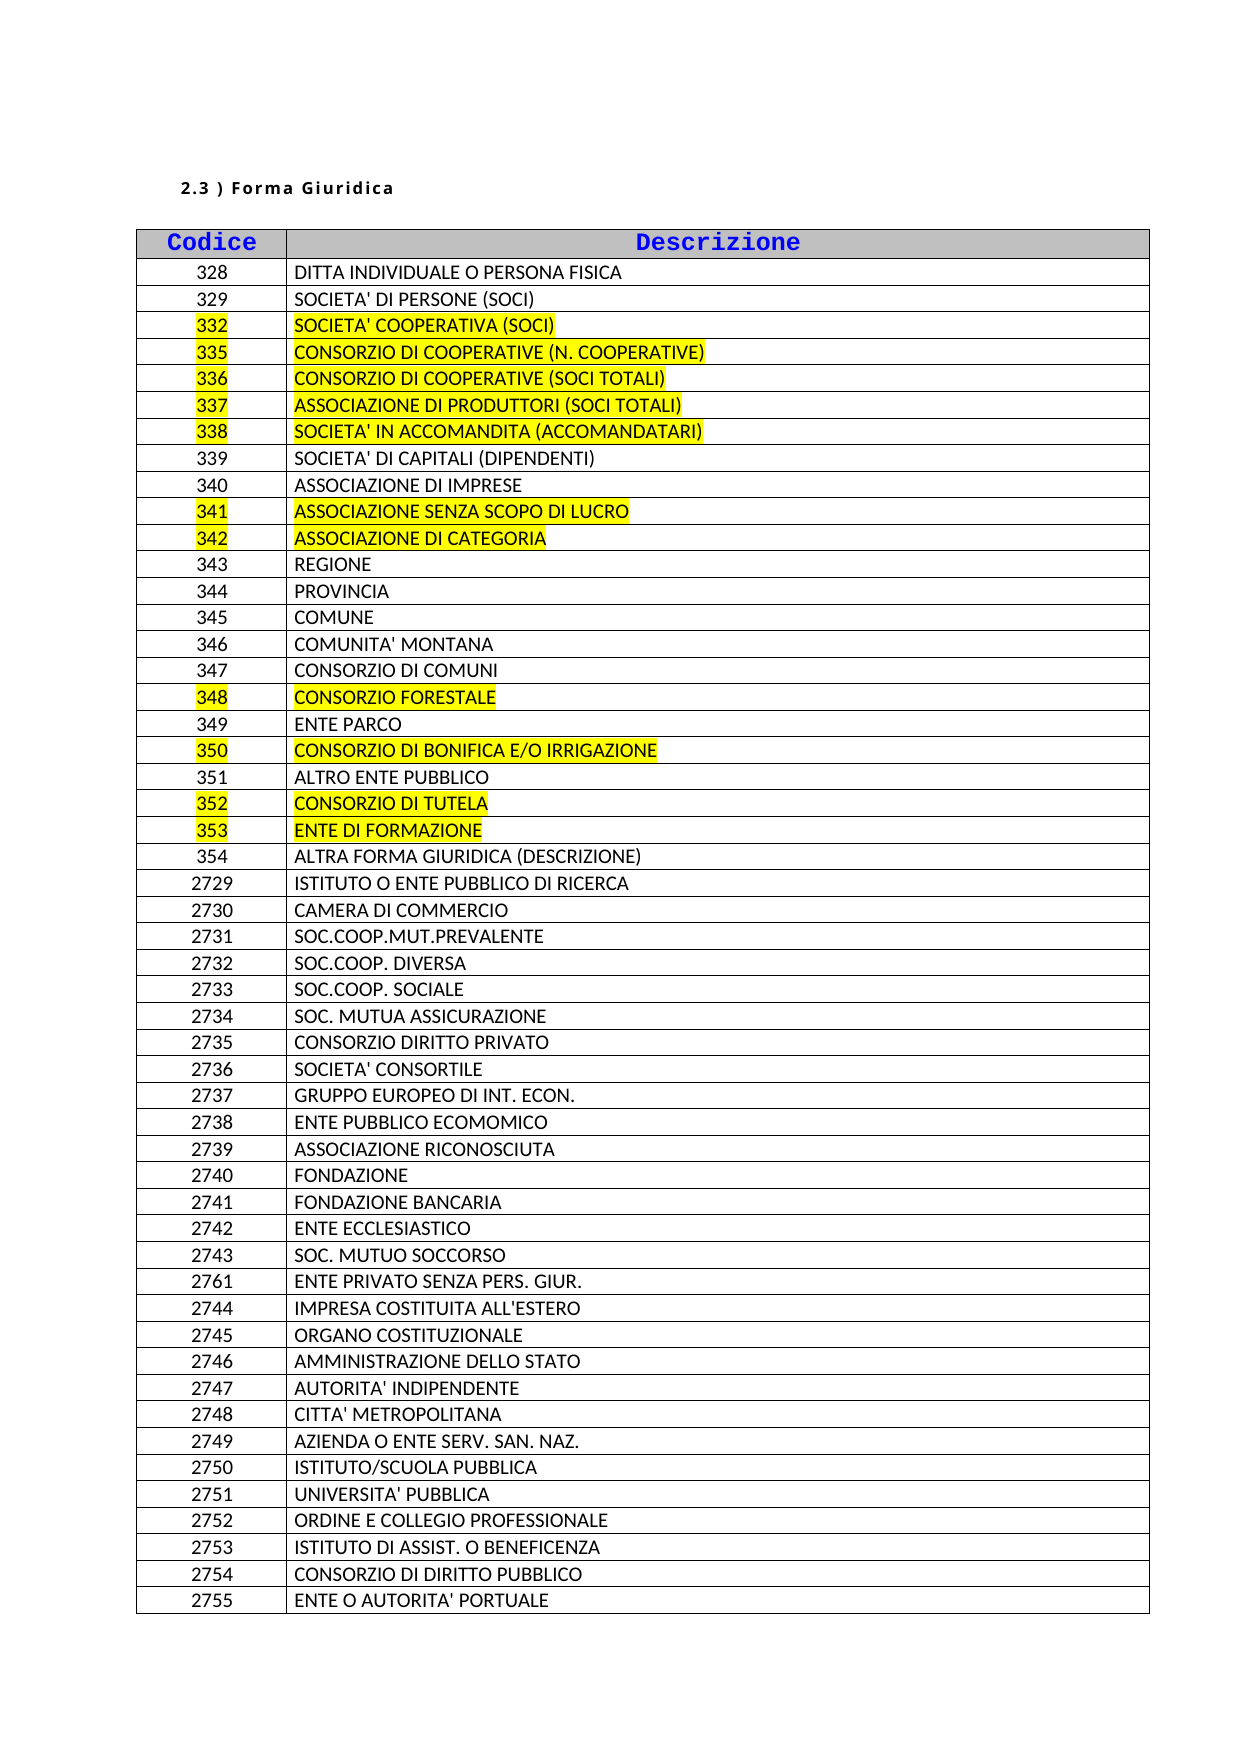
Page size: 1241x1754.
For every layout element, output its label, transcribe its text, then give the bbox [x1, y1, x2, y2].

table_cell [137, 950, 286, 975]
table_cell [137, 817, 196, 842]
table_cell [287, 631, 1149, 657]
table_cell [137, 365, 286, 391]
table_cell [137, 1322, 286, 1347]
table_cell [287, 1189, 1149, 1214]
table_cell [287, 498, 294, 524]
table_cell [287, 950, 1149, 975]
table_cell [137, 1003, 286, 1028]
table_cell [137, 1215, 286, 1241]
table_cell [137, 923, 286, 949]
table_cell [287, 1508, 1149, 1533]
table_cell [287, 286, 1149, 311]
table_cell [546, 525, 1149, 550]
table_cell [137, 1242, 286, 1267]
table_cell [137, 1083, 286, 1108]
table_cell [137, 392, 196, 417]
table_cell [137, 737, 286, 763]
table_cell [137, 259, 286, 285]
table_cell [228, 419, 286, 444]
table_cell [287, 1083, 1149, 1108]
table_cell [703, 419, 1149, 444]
subtitle 2.3 ) Forma Giuridica [181, 177, 1122, 199]
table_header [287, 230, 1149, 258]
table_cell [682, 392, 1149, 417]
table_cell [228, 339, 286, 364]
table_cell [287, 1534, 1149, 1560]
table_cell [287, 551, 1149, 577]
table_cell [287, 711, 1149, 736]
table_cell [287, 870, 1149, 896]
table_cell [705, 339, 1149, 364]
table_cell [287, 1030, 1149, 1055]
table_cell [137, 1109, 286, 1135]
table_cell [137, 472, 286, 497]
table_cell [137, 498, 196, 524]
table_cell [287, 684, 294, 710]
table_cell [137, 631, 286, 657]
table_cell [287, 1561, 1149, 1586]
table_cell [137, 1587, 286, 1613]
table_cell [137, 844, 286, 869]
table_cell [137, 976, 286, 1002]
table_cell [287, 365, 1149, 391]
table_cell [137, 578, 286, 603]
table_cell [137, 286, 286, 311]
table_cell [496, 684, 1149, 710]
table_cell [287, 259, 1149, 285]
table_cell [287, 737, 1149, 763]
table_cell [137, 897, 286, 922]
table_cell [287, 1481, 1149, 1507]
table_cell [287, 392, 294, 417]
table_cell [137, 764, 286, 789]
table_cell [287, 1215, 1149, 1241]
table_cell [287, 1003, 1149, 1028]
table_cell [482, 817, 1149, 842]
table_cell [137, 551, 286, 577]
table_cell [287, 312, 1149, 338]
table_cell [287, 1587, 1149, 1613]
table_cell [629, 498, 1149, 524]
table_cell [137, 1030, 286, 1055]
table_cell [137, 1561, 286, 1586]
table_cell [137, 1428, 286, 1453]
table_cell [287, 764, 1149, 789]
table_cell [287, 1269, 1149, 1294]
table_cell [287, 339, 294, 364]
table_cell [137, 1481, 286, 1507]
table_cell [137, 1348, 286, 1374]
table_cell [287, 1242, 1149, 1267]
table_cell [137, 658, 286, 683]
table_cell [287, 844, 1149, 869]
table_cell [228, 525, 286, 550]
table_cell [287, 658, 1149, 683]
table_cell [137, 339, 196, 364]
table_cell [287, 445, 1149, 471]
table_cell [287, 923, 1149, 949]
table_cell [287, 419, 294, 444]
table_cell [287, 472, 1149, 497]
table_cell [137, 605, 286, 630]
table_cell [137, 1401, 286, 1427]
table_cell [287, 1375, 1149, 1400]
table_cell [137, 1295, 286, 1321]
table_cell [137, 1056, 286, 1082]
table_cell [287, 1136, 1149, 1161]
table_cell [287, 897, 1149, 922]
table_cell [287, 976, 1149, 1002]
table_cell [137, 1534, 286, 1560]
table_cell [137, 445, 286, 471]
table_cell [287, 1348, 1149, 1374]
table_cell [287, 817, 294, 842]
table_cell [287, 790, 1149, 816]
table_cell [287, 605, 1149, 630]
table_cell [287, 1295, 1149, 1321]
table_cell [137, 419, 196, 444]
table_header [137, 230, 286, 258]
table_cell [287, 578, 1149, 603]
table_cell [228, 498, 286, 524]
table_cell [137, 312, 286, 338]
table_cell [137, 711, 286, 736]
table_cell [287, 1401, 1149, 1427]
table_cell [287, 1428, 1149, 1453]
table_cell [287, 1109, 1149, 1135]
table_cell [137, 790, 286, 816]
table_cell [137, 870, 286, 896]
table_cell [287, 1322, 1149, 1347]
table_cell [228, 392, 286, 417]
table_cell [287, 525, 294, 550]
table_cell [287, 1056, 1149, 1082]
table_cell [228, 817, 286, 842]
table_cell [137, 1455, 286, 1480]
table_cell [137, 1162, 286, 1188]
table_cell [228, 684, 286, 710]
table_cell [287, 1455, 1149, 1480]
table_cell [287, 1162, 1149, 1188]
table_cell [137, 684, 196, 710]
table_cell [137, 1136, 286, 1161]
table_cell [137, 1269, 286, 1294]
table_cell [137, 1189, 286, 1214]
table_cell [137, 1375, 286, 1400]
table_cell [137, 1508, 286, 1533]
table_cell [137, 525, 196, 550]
